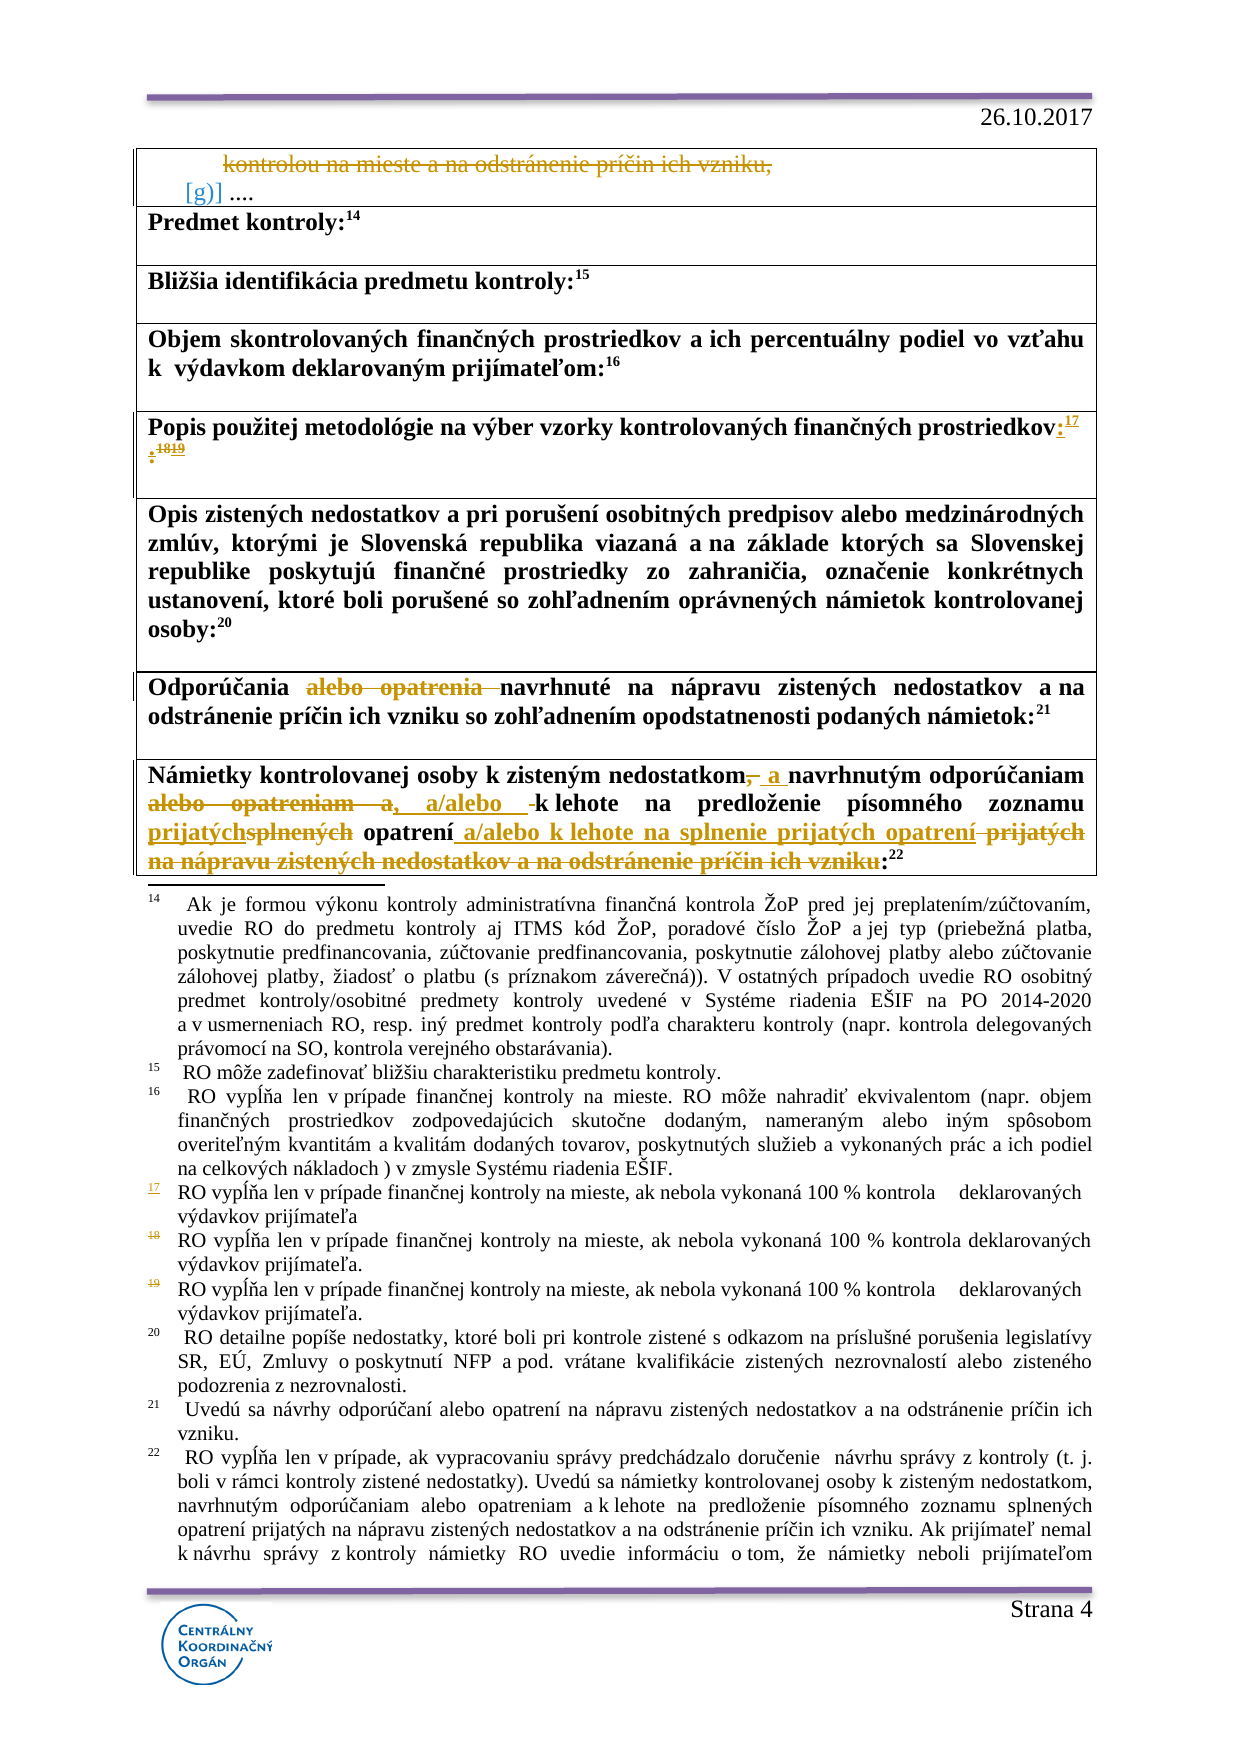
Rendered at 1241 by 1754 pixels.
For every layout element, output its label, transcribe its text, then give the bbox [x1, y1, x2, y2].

table_cell Objem skontrolovaných finančných prostriedkov a ich percentuálny podiel vo vzťahu k výdavkom deklarovaným prijímateľom: [137, 324, 1096, 411]
table_cell Cieľ kontroly: dodržiavanie podmienok na poskytnutie a použitie verejných financií, dodržanie hospodárnosti, efektívnosti, účinnosti a účelnosti pri hospodárení s verejnými financiami a realizácií finančnej operácie alebo jej časti, správnosť a preukázateľnosť vykonávania finančnej operácie alebo jej časti, overenie skutočného dodania tovarov, poskytnutia služieb a vykonania prác, predchádzanie podvodom, nezrovnalostiam, .... [137, 149, 1096, 206]
table_cell Námietky kontrolovanej osoby k zisteným nedostatkomnavrhnutým odporúčaniamk lehote na predloženie písomného zoznamu opatrení: [137, 760, 1096, 875]
table_cell Odporúčania navrhnuté na nápravu zistených nedostatkov a na odstránenie príčin ich vzniku so zohľadnením opodstatnenosti podaných námietok: [137, 673, 1096, 759]
table_cell Bližšia identifikácia predmetu kontroly: [137, 266, 1096, 323]
table_cell Opis zistených nedostatkov a pri porušení osobitných predpisov alebo medzinárodných zmlúv, ktorými je Slovenská republika viazaná a na základe ktorých sa Slovenskej republike poskytujú finančné prostriedky zo zahraničia, označenie konkrétnych ustanovení, ktoré boli porušené so zohľadnením oprávnených námietok kontrolovanej osoby: [137, 499, 1096, 671]
table_cell Popis použitej metodológie na výber vzorky kontrolovaných finančných prostriedkov [137, 412, 1096, 498]
picture [159, 1602, 272, 1684]
table_cell Predmet kontroly: [137, 207, 1096, 265]
